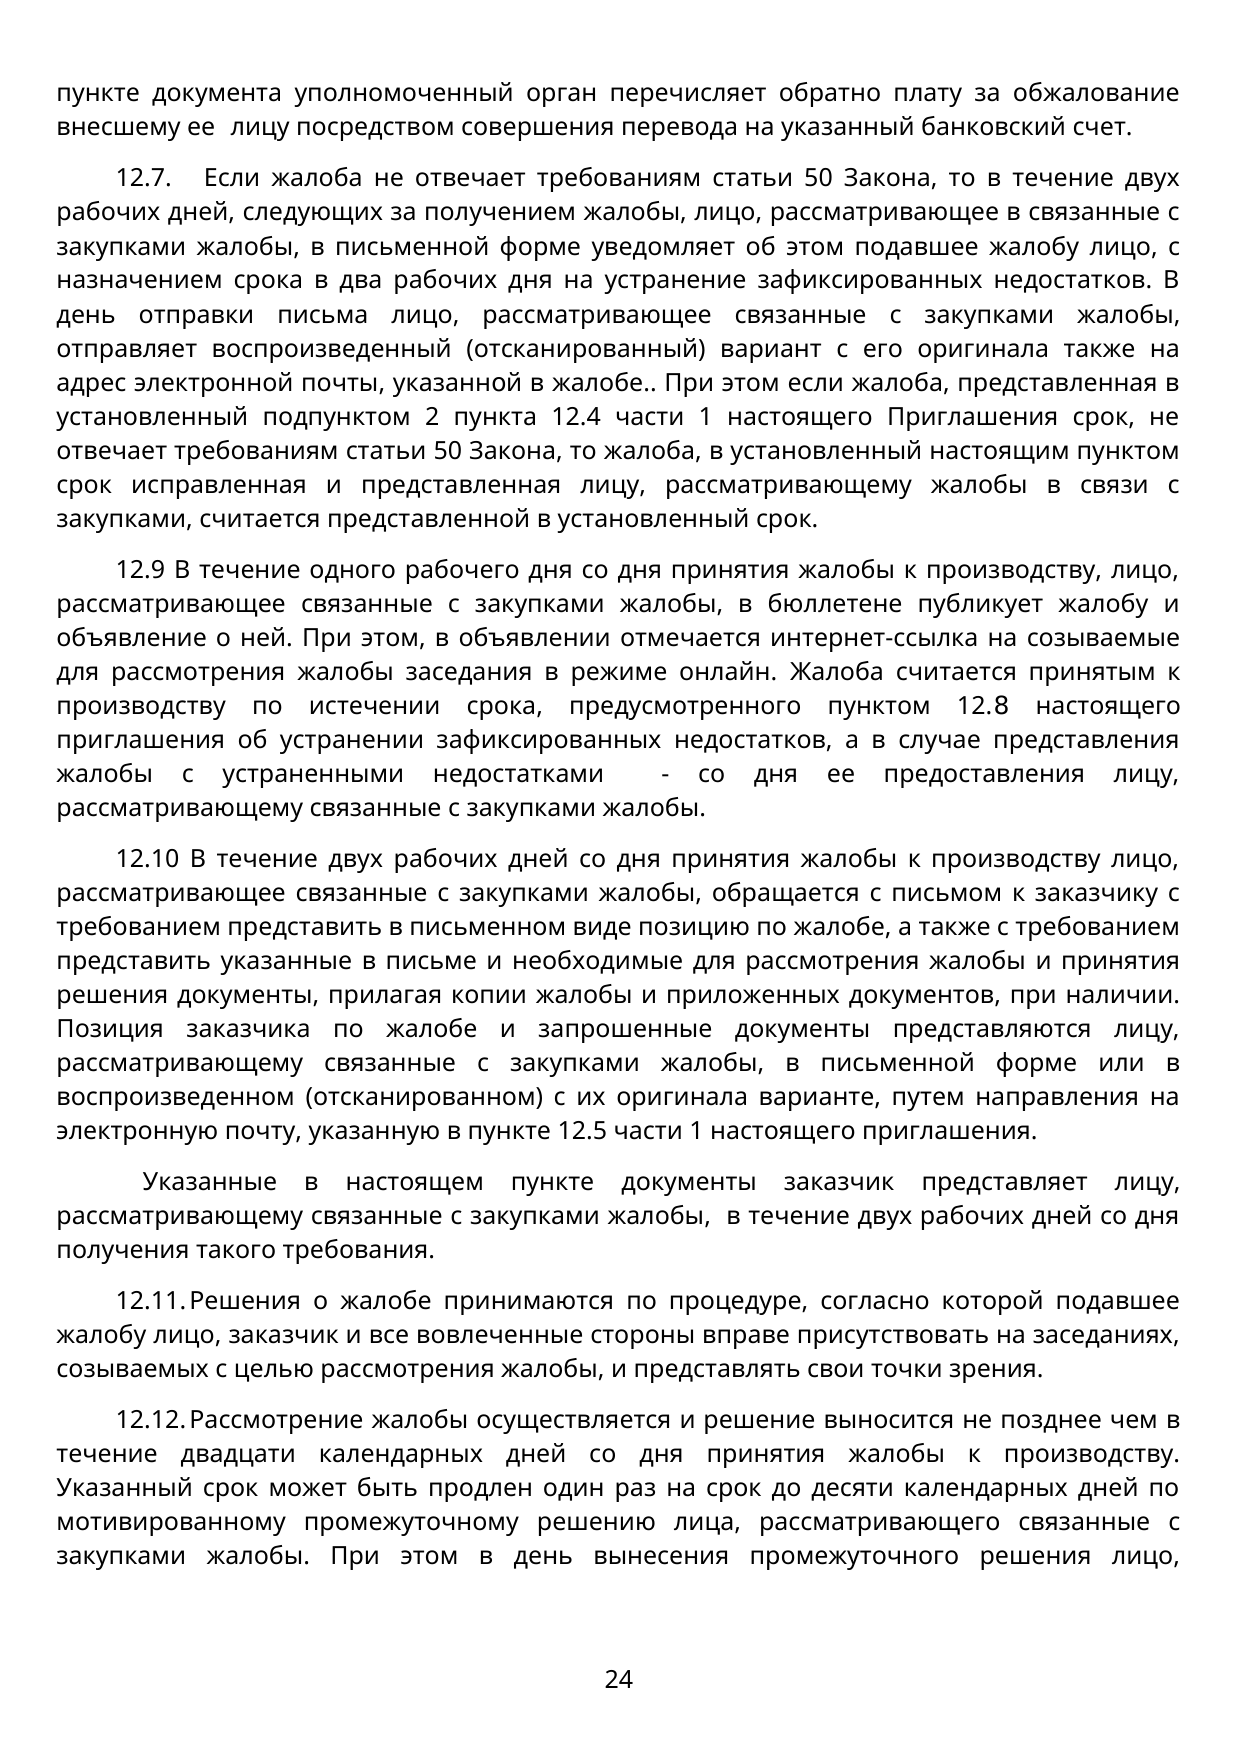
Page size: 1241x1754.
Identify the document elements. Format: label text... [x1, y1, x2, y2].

text 12.11. Решения о жалобе принимаются по процедуре, согласно которой подавшее жалобу лицо, заказчик и все вовлеченные стороны вправе присутствовать на заседаниях, созываемых с целью рассмотрения жалобы, и представлять свои точки зрения. [56, 1283, 1181, 1385]
text 12.7. Если жалоба не отвечает требованиям статьи 50 Закона, то в течение двух рабочих дней, следующих за получением жалобы, лицо, рассматривающее в связанные с закупками жалобы, в письменной форме уведомляет об этом подавшее жалобу лицо, с назначением срока в два рабочих дня на устранение зафиксированных недостатков. В день отправки письма лицо, рассматривающее связанные с закупками жалобы, отправляет воспроизведенный (отсканированный) вариант с его оригинала также на адрес электронной почты, указаннօй в жалобе.. При этом если жалоба, представленная в установленный подпунктом 2 пункта 12.4 части 1 настоящего Приглашения срок, не отвечает требованиям статьи 50 Закона, то жалоба, в установленный настоящим пунктом срок исправленная и представленная лицу, рассматривающему жалобы в связи с закупками, считается представленной в установленный срок. [56, 160, 1181, 535]
text 12.9 В течение одного рабочего дня со дня принятия жалобы к производству, лицо, рассматривающее связанные с закупками жалобы, в бюллетене публикует жалобу и объявление о ней. При этом, в объявлении отмечается интернет-ссылка на созываемые для рассмотрения жалобы заседания в режиме онлайн. Жалоба считается принятым к производству по истечении срока, предусмотренного пунктом 12.8 настоящего приглашения об устранении зафиксированных недостатков, а в случае представления жалобы с устраненными недостатками - со дня ее предоставления лицу, рассматривающему связанные с закупками жалобы. [56, 551, 1181, 824]
text 12.10 В течение двух рабочих дней со дня принятия жалобы к производству лицо, рассматривающее связанные с закупками жалобы, обращается с письмом к заказчику с требованием представить в письменном виде позицию по жалобе, а также с требованием представить указанные в письме и необходимые для рассмотрения жалобы и принятия решения документы, прилагая копии жалобы и приложенных документов, при наличии. Позиция заказчика по жалобе и запрошенные документы представляются лицу, рассматривающему связанные с закупками жалобы, в письменной форме или в воспроизведенном (отсканированном) с их оригинала варианте, путем направления на электронную почту, указанную в пункте 12.5 части 1 настоящего приглашения. [56, 841, 1181, 1147]
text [56, 75, 1181, 143]
text Указанные в настоящем пункте документы заказчик представляет лицу, рассматривающему связанные с закупками жалобы, в течение двух рабочих дней со дня получения такого требования. [56, 1164, 1181, 1266]
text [56, 1401, 1181, 1572]
